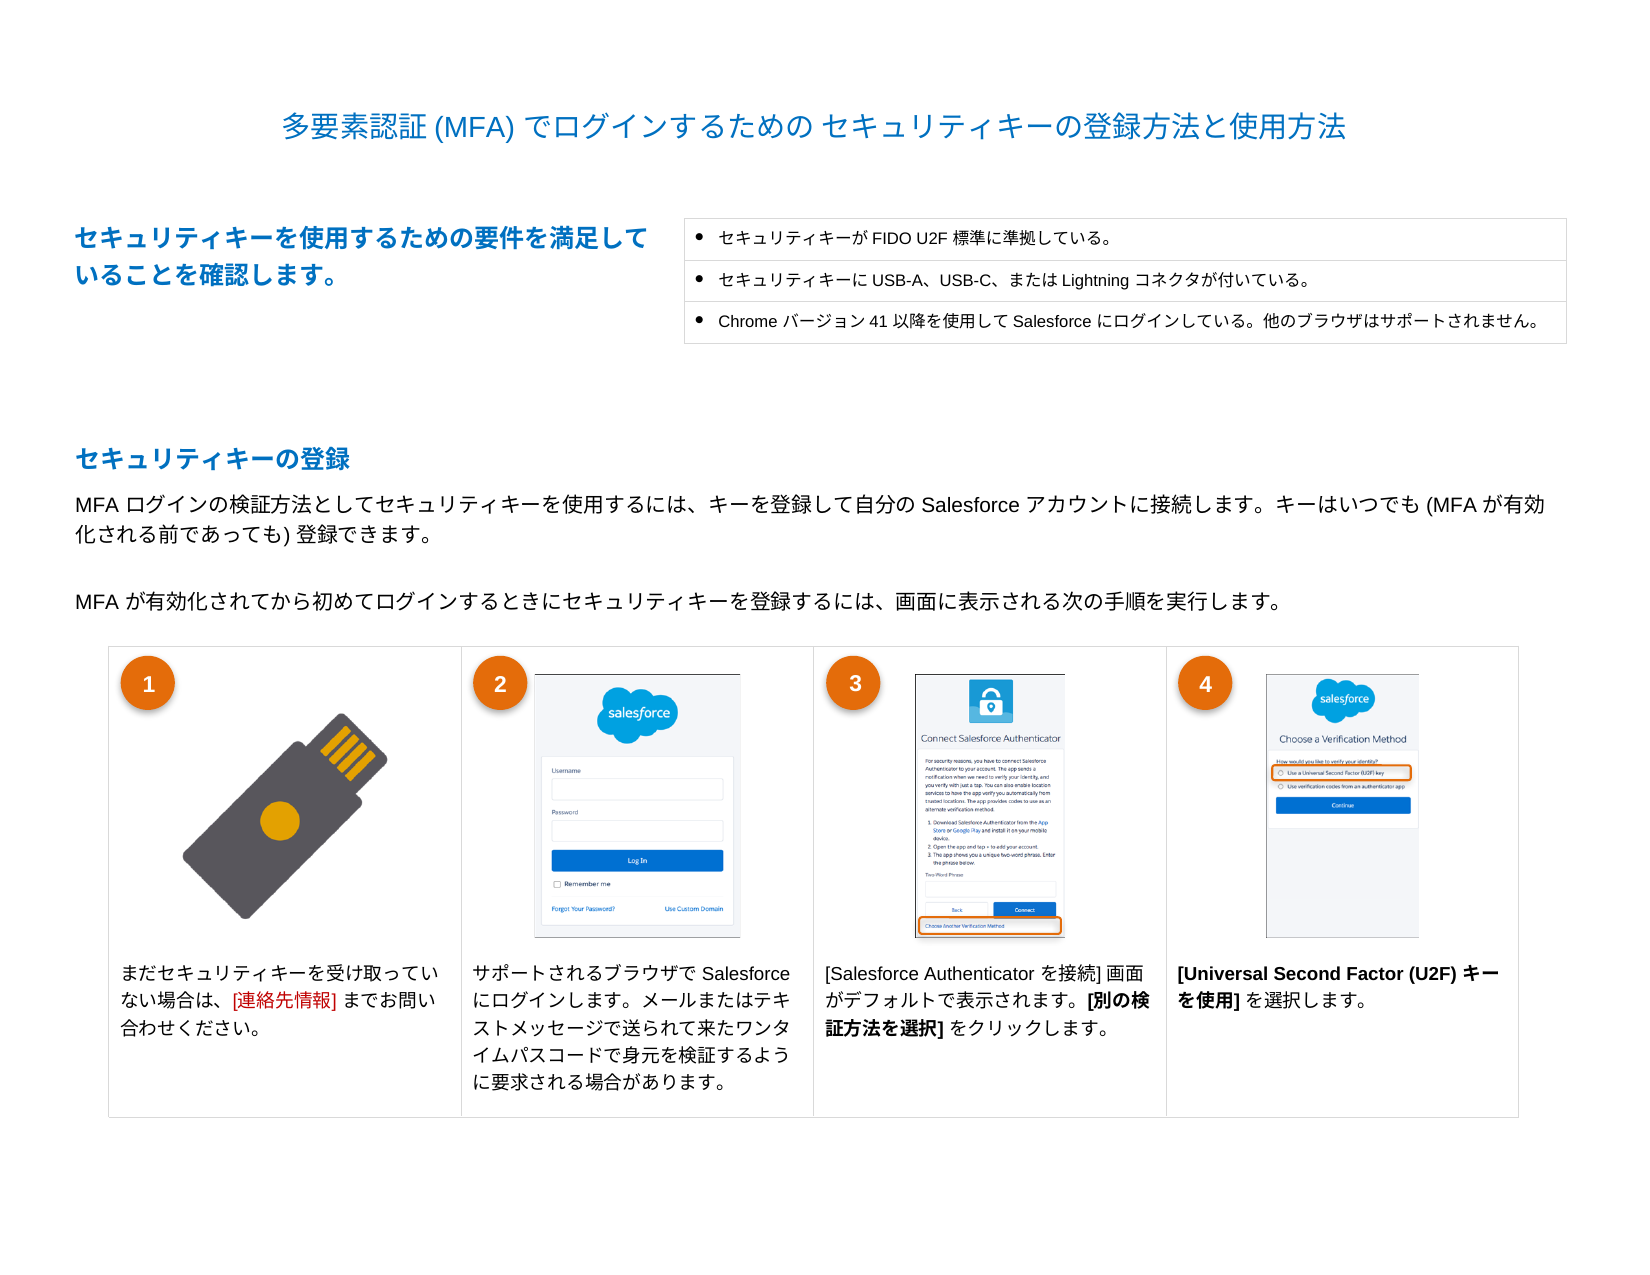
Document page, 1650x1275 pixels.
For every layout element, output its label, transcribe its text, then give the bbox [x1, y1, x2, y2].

text MFA ログインの検証方法としてセキュリティキーを使用するには、キーを登録して自分の Salesforce アカウントに接続します。キーはいつでも (MFA が有効化される前であっても) 登録できます。 [75, 488, 1552, 549]
text 多要素認証 (MFA) でログインするための セキュリティキーの登録方法と使用方法 [75, 104, 1552, 146]
table_cell [Universal Second Factor (U2F) キーを使用] を選択します。 [1167, 959, 1518, 1116]
table_header [462, 647, 813, 959]
table_cell サポートされるブラウザで Salesforce にログインします。メールまたはテキストメッセージで送られて来たワンタイムパスコードで身元を検証するように要求される場合があります。 [462, 959, 813, 1116]
table_header セキュリティキーを使用するための要件を満足していることを確認します。 [75, 218, 684, 343]
text MFA が有効化されてから初めてログインするときにセキュリティキーを登録するには、画面に表示される次の手順を実行します。 [75, 585, 1552, 615]
table_header [814, 647, 1166, 959]
table_cell まだセキュリティキーを受け取っていない場合は、[連絡先情報] までお問い合わせください。 [109, 959, 461, 1116]
table_cell セキュリティキーに USB-A、USB-C、または Lightning コネクタが付いている。 [685, 261, 1566, 301]
table_cell [Salesforce Authenticator を接続] 画面がデフォルトで表示されます。[別の検証方法を選択] をクリックします。 [814, 959, 1166, 1116]
text セキュリティキーの登録 [75, 439, 1552, 476]
table_header セキュリティキーが FIDO U2F 標準に準拠している。 [685, 219, 1566, 259]
picture [175, 703, 395, 929]
table_cell Chrome バージョン 41 以降を使用して Salesforce にログインしている。他のブラウザはサポートされません。 [685, 302, 1566, 343]
table_header [1167, 647, 1518, 959]
picture [534, 674, 741, 938]
picture [915, 674, 1065, 938]
picture [1266, 674, 1419, 938]
table_header [109, 647, 461, 959]
